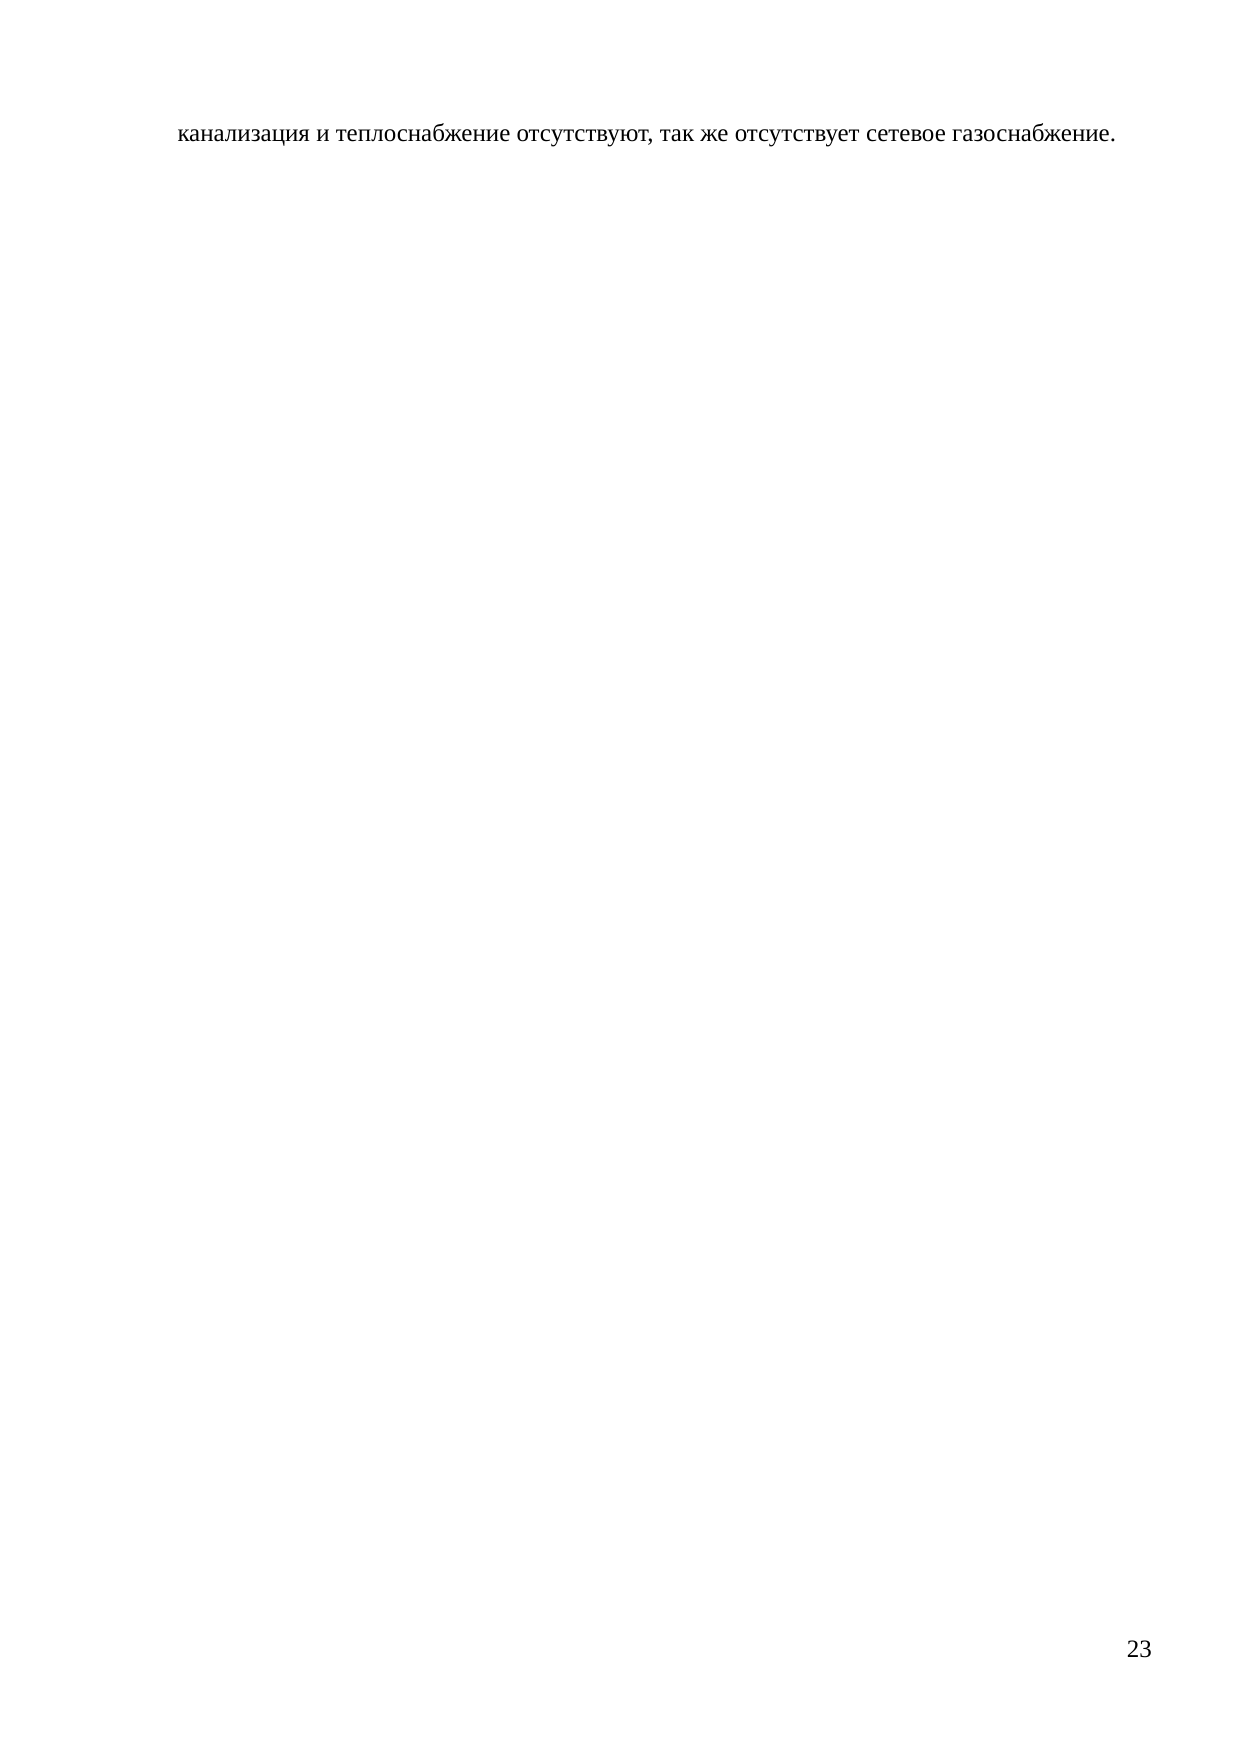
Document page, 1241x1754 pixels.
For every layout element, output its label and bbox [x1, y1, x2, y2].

text [177, 118, 1152, 147]
